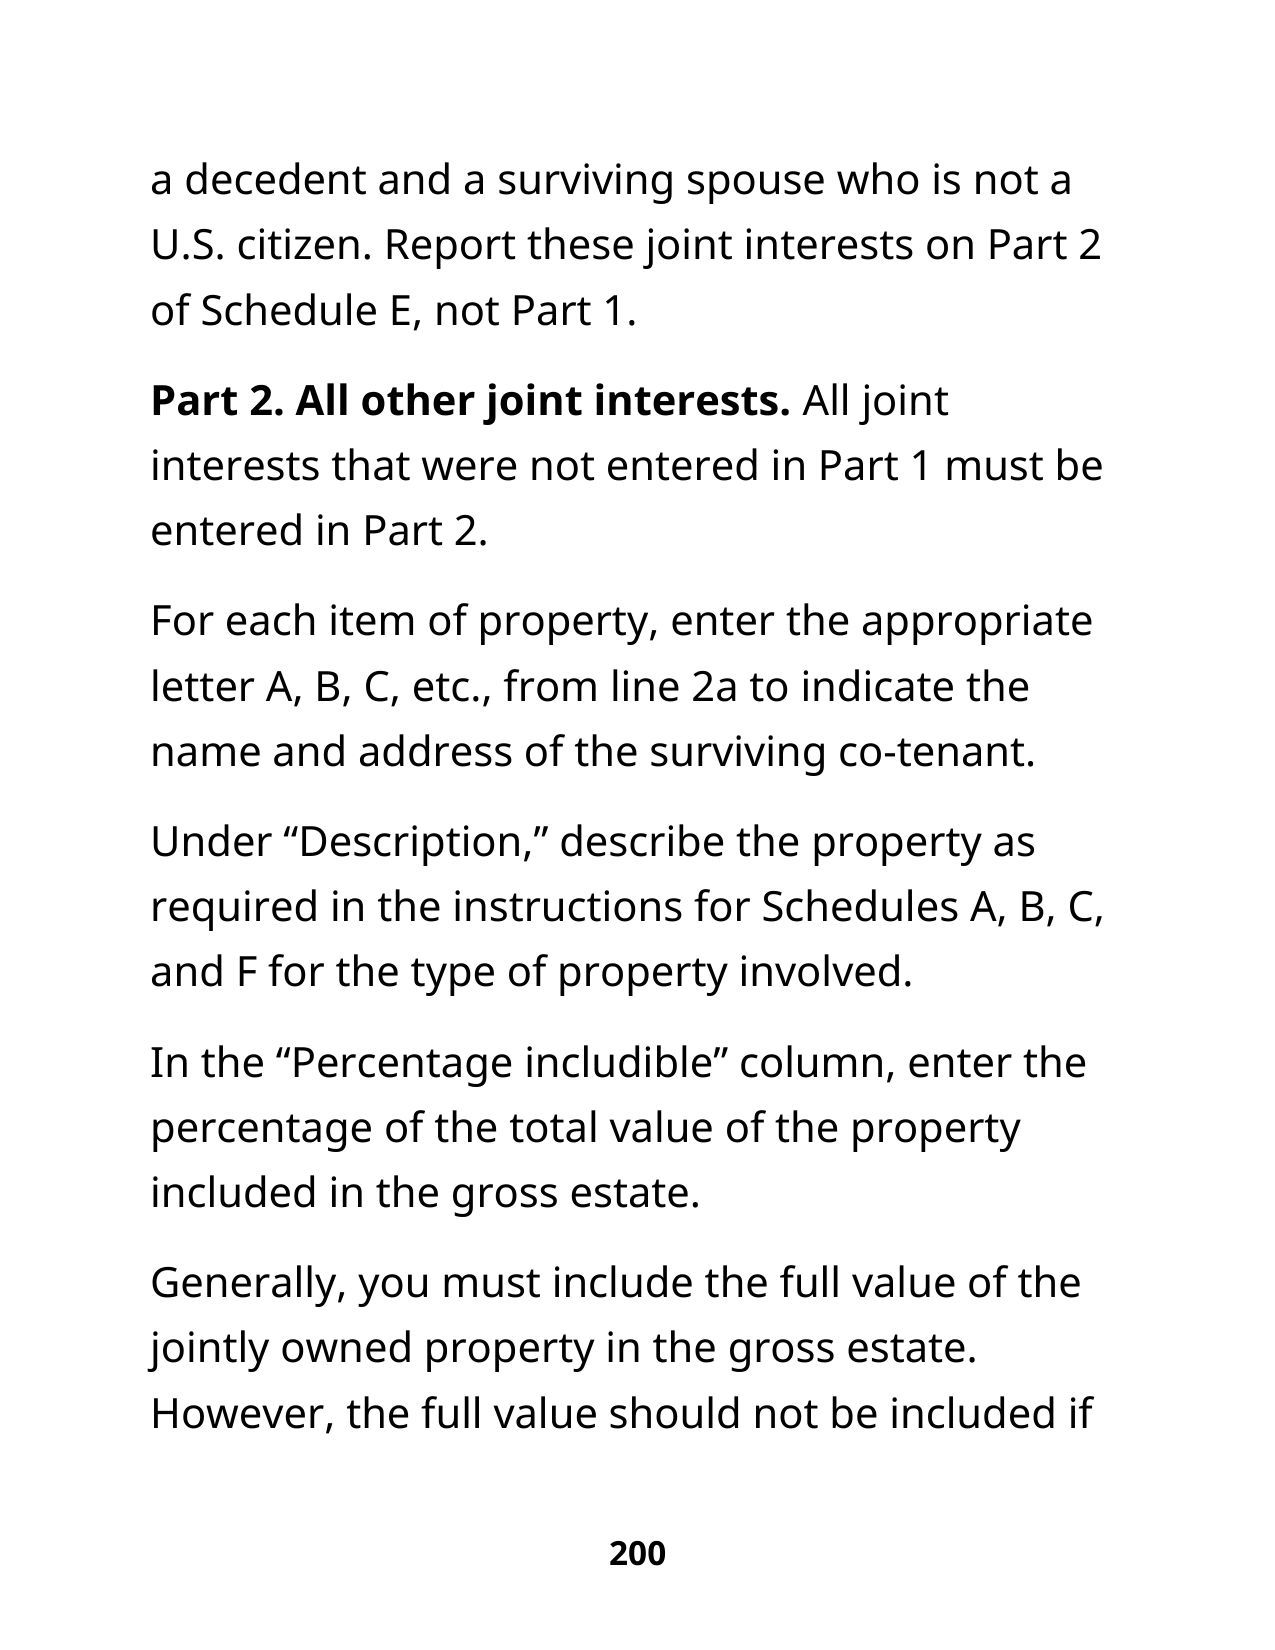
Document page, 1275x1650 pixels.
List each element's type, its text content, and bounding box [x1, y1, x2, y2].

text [150, 1253, 1125, 1440]
text In the “Percentage includible” column, enter the percentage of the total value of the property included in the gross estate. [150, 1032, 1125, 1220]
text Under “Description,” describe the property as required in the instructions for Schedules A, B, C, and F for the type of property involved. [150, 812, 1125, 999]
text Part 2. All other joint interests. All joint interests that were not entered in Part 1 must be entered in Part 2. [150, 371, 1125, 558]
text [150, 150, 1125, 337]
text For each item of property, enter the appropriate letter A, B, C, etc., from line 2a to indicate the name and address of the surviving co-tenant. [150, 591, 1125, 778]
